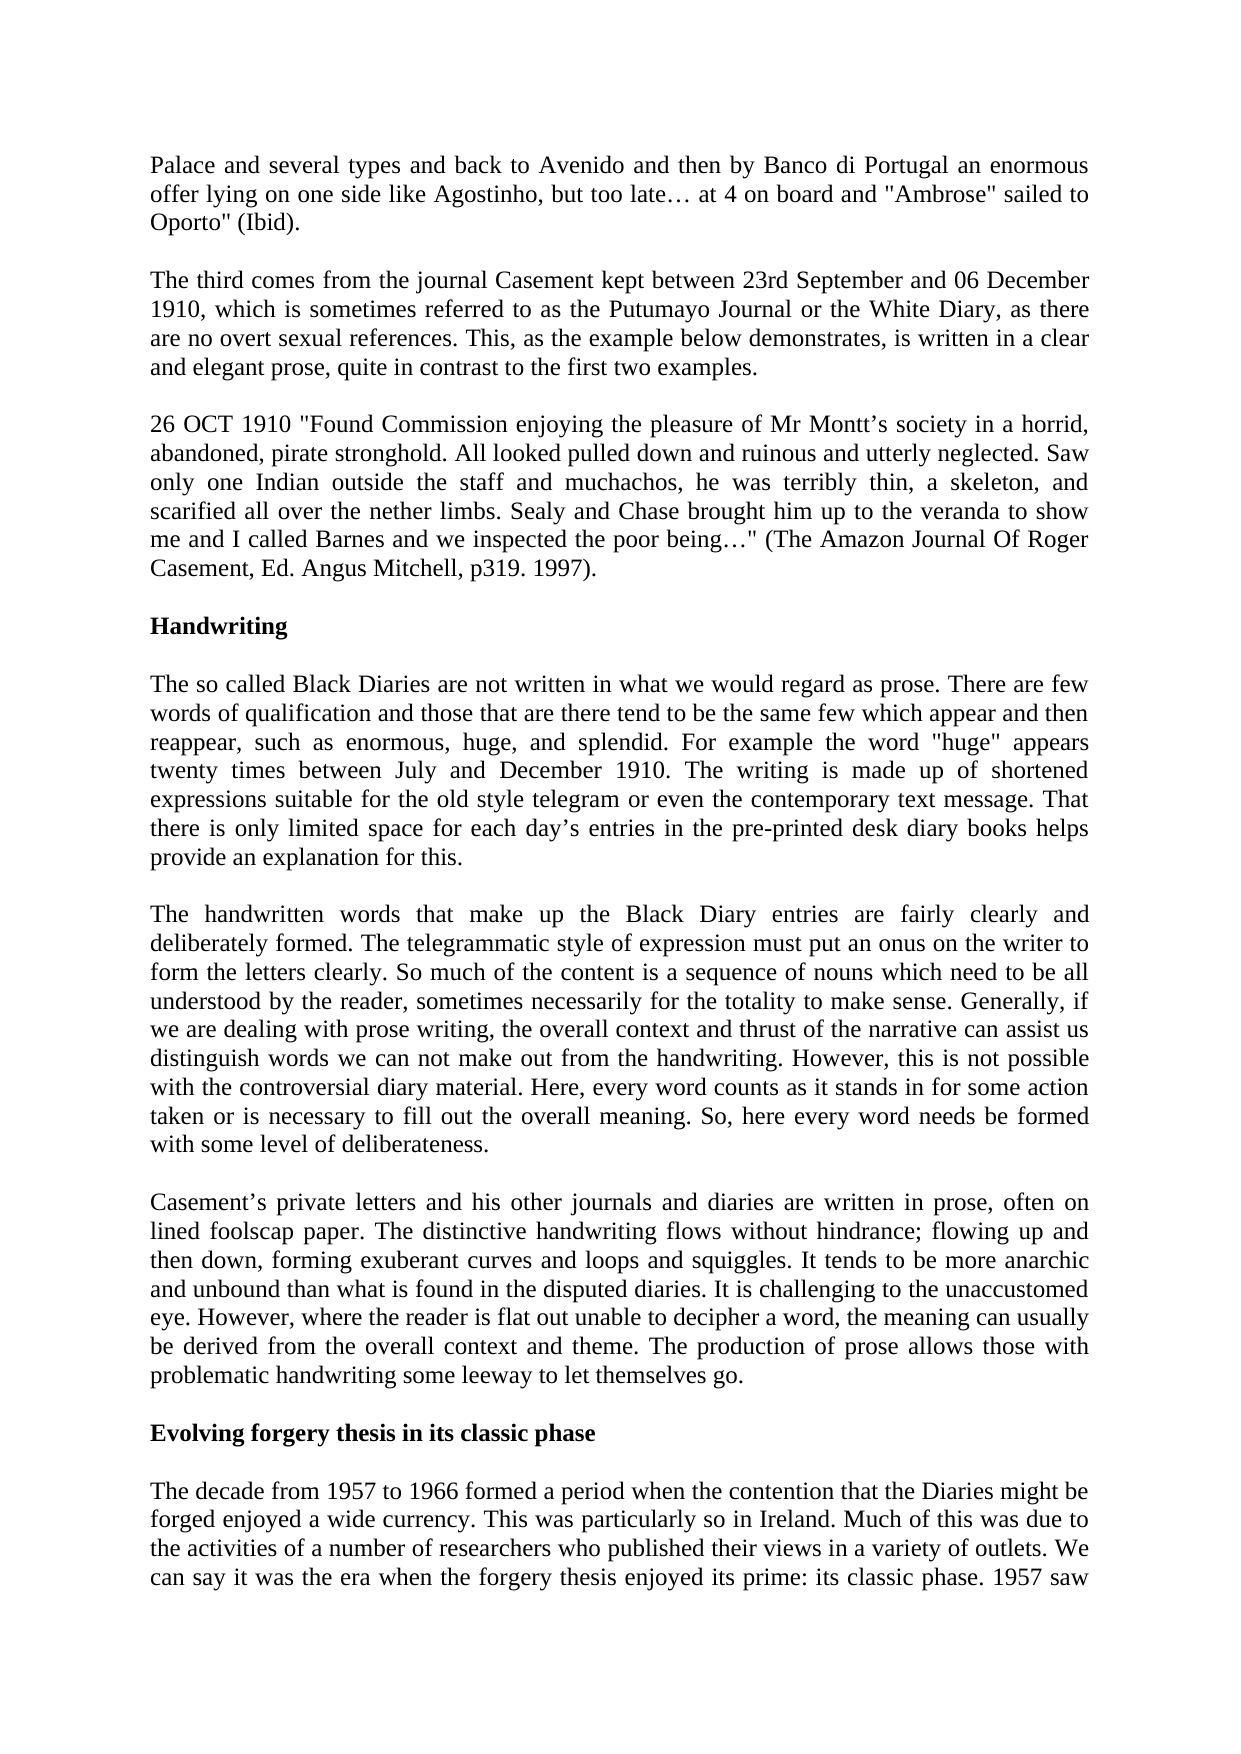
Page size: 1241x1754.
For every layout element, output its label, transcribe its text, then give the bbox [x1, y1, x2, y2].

text The so called Black Diaries are not written in what we would regard as prose. There are few words of qualification and those that are there tend to be the same few which appear and then reappear, such as enormous, huge, and splendid. For example the word "huge" appears twenty times between July and December 1910. The writing is made up of shortened expressions suitable for the old style telegram or even the contemporary text message. That there is only limited space for each day’s entries in the pre-printed desk diary books helps provide an explanation for this. [150, 669, 1090, 870]
text 26 OCT 1910 "Found Commission enjoying the pleasure of Mr Montt’s society in a horrid, abandoned, pirate stronghold. All looked pulled down and ruinous and utterly neglected. Saw only one Indian outside the staff and muchachos, he was terribly thin, a skeleton, and scarified all over the nether limbs. Sealy and Chase brought him up to the veranda to show me and I called Barnes and we inspected the poor being…" (The Amazon Journal Of Roger Casement, Ed. Angus Mitchell, p319. 1997). [150, 409, 1090, 582]
text The third comes from the journal Casement kept between 23rd September and 06 December 1910, which is sometimes referred to as the Putumayo Journal or the White Diary, as there are no overt sexual references. This, as the example below demonstrates, is written in a clear and elegant prose, quite in contrast to the first two examples. [150, 265, 1090, 380]
text Evolving forgery thesis in its classic phase [150, 1418, 1090, 1447]
text The handwritten words that make up the Black Diary entries are fairly clearly and deliberately formed. The telegrammatic style of expression must put an onus on the writer to form the letters clearly. So much of the content is a sequence of nouns which need to be all understood by the reader, sometimes necessarily for the totality to make sense. Generally, if we are dealing with prose writing, the overall context and thrust of the narrative can assist us distinguish words we can not make out from the handwriting. However, this is not possible with the controversial diary material. Here, every word counts as it stands in for some action taken or is necessary to fill out the overall meaning. So, here every word needs be formed with some level of deliberateness. [150, 899, 1090, 1158]
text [150, 150, 1090, 236]
text Casement’s private letters and his other journals and diaries are written in prose, often on lined foolscap paper. The distinctive handwriting flows without hindrance; flowing up and then down, forming exuberant curves and loops and squiggles. It tends to be more anarchic and unbound than what is found in the disputed diaries. It is challenging to the unaccustomed eye. However, where the reader is flat out unable to decipher a word, the meaning can usually be derived from the overall context and theme. The production of prose allows those with problematic handwriting some leeway to let themselves go. [150, 1187, 1090, 1389]
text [150, 1476, 1090, 1591]
text Handwriting [150, 611, 1090, 640]
